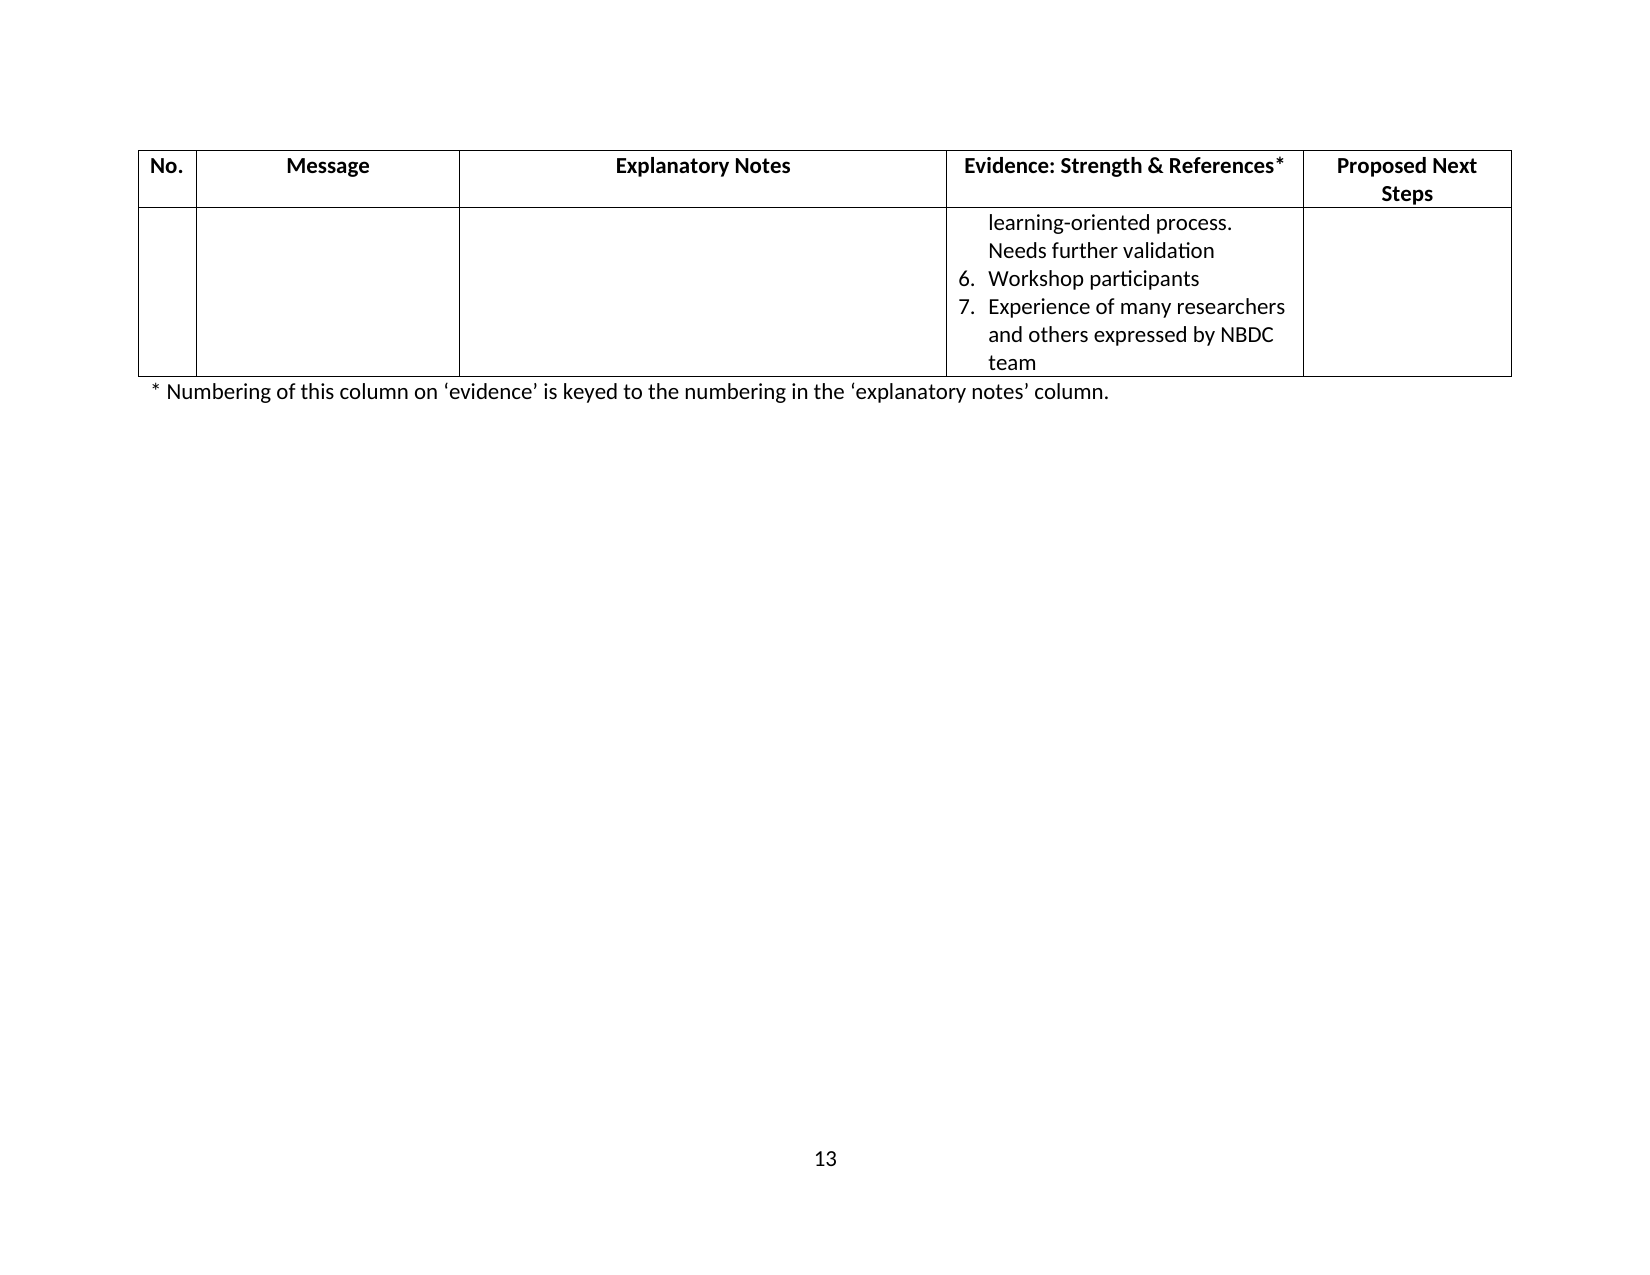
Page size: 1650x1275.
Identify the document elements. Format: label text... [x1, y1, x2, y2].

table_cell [1304, 208, 1511, 376]
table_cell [947, 208, 1303, 376]
table_header Explanatory Notes [460, 151, 946, 207]
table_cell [460, 208, 946, 376]
table_header Evidence: Strength & References* [947, 151, 1303, 207]
table_header Message [197, 151, 459, 207]
table_header No. [139, 151, 196, 207]
text * Numbering of this column on ‘evidence’ is keyed to the numbering in the ‘explanatory notes’ column. [150, 377, 1500, 405]
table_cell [197, 208, 459, 376]
table_header Proposed Next Steps [1304, 151, 1511, 207]
table_cell 6. [139, 208, 196, 376]
